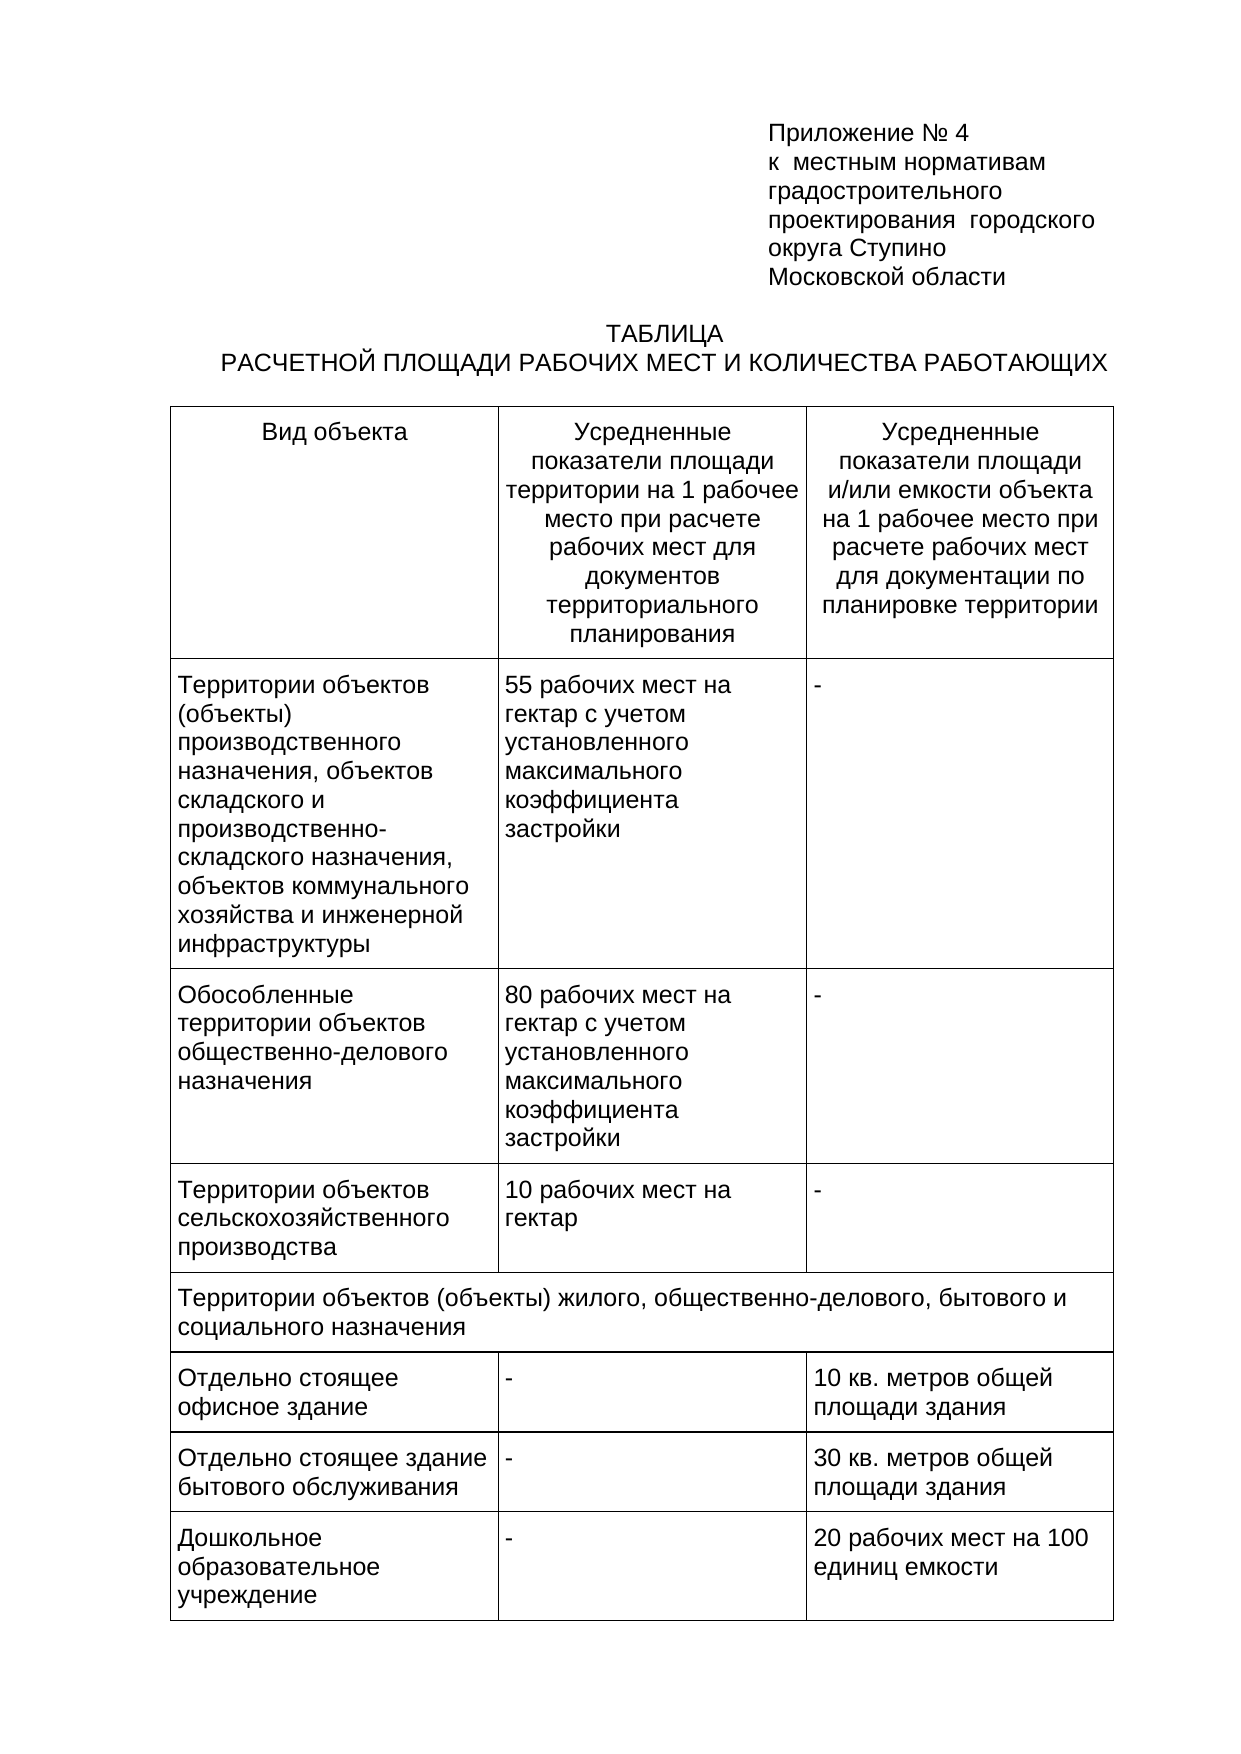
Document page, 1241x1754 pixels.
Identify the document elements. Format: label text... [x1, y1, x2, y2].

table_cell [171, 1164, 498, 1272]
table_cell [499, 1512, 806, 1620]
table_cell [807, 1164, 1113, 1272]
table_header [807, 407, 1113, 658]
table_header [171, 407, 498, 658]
text ТАБЛИЦА [177, 319, 1152, 348]
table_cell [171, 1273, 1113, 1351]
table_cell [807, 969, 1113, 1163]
text Приложение № 4 [768, 118, 1152, 147]
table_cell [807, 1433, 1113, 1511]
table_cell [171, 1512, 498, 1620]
text к местным нормативам градостроительного [768, 147, 1152, 204]
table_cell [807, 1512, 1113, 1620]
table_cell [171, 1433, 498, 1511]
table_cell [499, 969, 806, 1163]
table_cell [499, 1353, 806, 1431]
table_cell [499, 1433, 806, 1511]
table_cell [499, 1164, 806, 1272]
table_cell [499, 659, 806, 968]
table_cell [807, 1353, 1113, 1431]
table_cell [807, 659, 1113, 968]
text проектирования городского округа Ступино [768, 204, 1152, 262]
text РАСЧЕТНОЙ ПЛОЩАДИ РАБОЧИХ МЕСТ И КОЛИЧЕСТВА РАБОТАЮЩИХ [177, 348, 1152, 377]
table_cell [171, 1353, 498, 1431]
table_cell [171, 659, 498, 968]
text Московской области [768, 262, 1152, 291]
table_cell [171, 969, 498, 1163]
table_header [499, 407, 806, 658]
